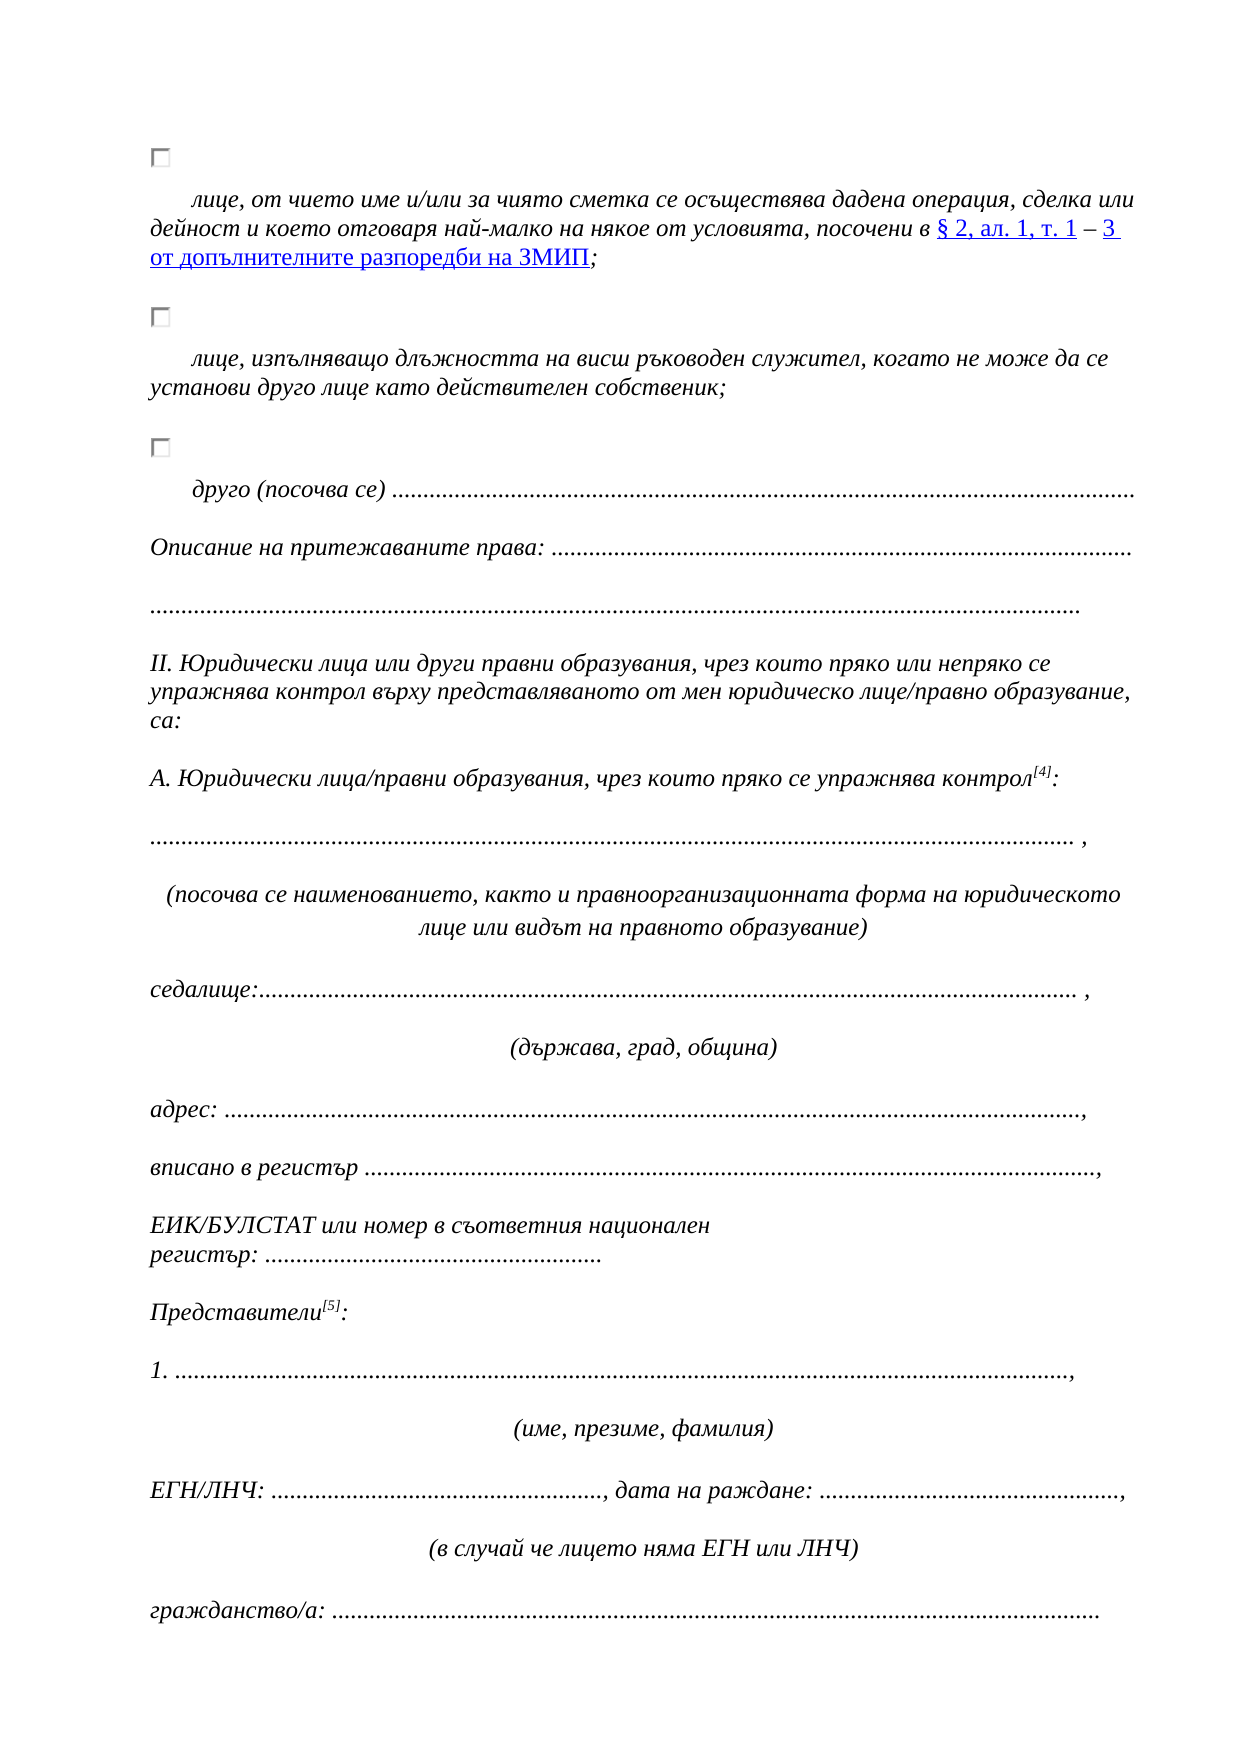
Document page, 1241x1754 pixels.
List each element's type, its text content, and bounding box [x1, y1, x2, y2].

text 1. ..............................................................................................................................................., [150, 1355, 1137, 1383]
text (в случай че лицето няма ЕГН или ЛНЧ) [150, 1533, 1137, 1561]
text ЕИК/БУЛСТАТ или номер в съответния национален регистър: ...................................................... [150, 1210, 1137, 1268]
text адрес: ........................................................................................................................................., [150, 1094, 1137, 1123]
text ..................................................................................................................................................... [150, 590, 1137, 618]
text (име, презиме, фамилия) [150, 1413, 1137, 1441]
text гражданство/а: ........................................................................................................................... [150, 1595, 1137, 1624]
text (посочва се наименованието, както и правноорганизационната форма на юридическото лице или видът на правното образувание) [150, 879, 1137, 941]
text А. Юридически лица/правни образувания, чрез които пряко се упражнява контрол[4]: [150, 763, 1137, 792]
text Описание на притежаваните права: ............................................................................................. [150, 532, 1137, 561]
text (държава, град, община) [150, 1032, 1137, 1061]
text ІІ. Юридически лица или други правни образувания, чрез които пряко или непряко се упражнява контрол върху представляваното от мен юридическо лице/правно образувание, са: [150, 648, 1137, 734]
text ЕГН/ЛНЧ: ....................................................., дата на раждане: ................................................, [150, 1475, 1137, 1503]
text Представители[5]: [150, 1297, 1137, 1326]
text лице, изпълняващо длъжността на висш ръководен служител, когато не може да се установи друго лице като действителен собственик; [150, 300, 1137, 401]
text .................................................................................................................................................... , [150, 821, 1137, 850]
text вписано в регистър ....................................................................................................................., [150, 1152, 1137, 1181]
text седалище:................................................................................................................................... , [150, 974, 1137, 1003]
text друго (посочва се) ....................................................................................................................... [150, 430, 1137, 503]
text лице, от чието име и/или за чиято сметка се осъществява дадена операция, сделка или дейност и което отговаря най-малко на някое от условията, посочени в § 2, ал. 1, т. 1 – 3 от допълнителните разпоредби на ЗМИП; [150, 141, 1137, 271]
